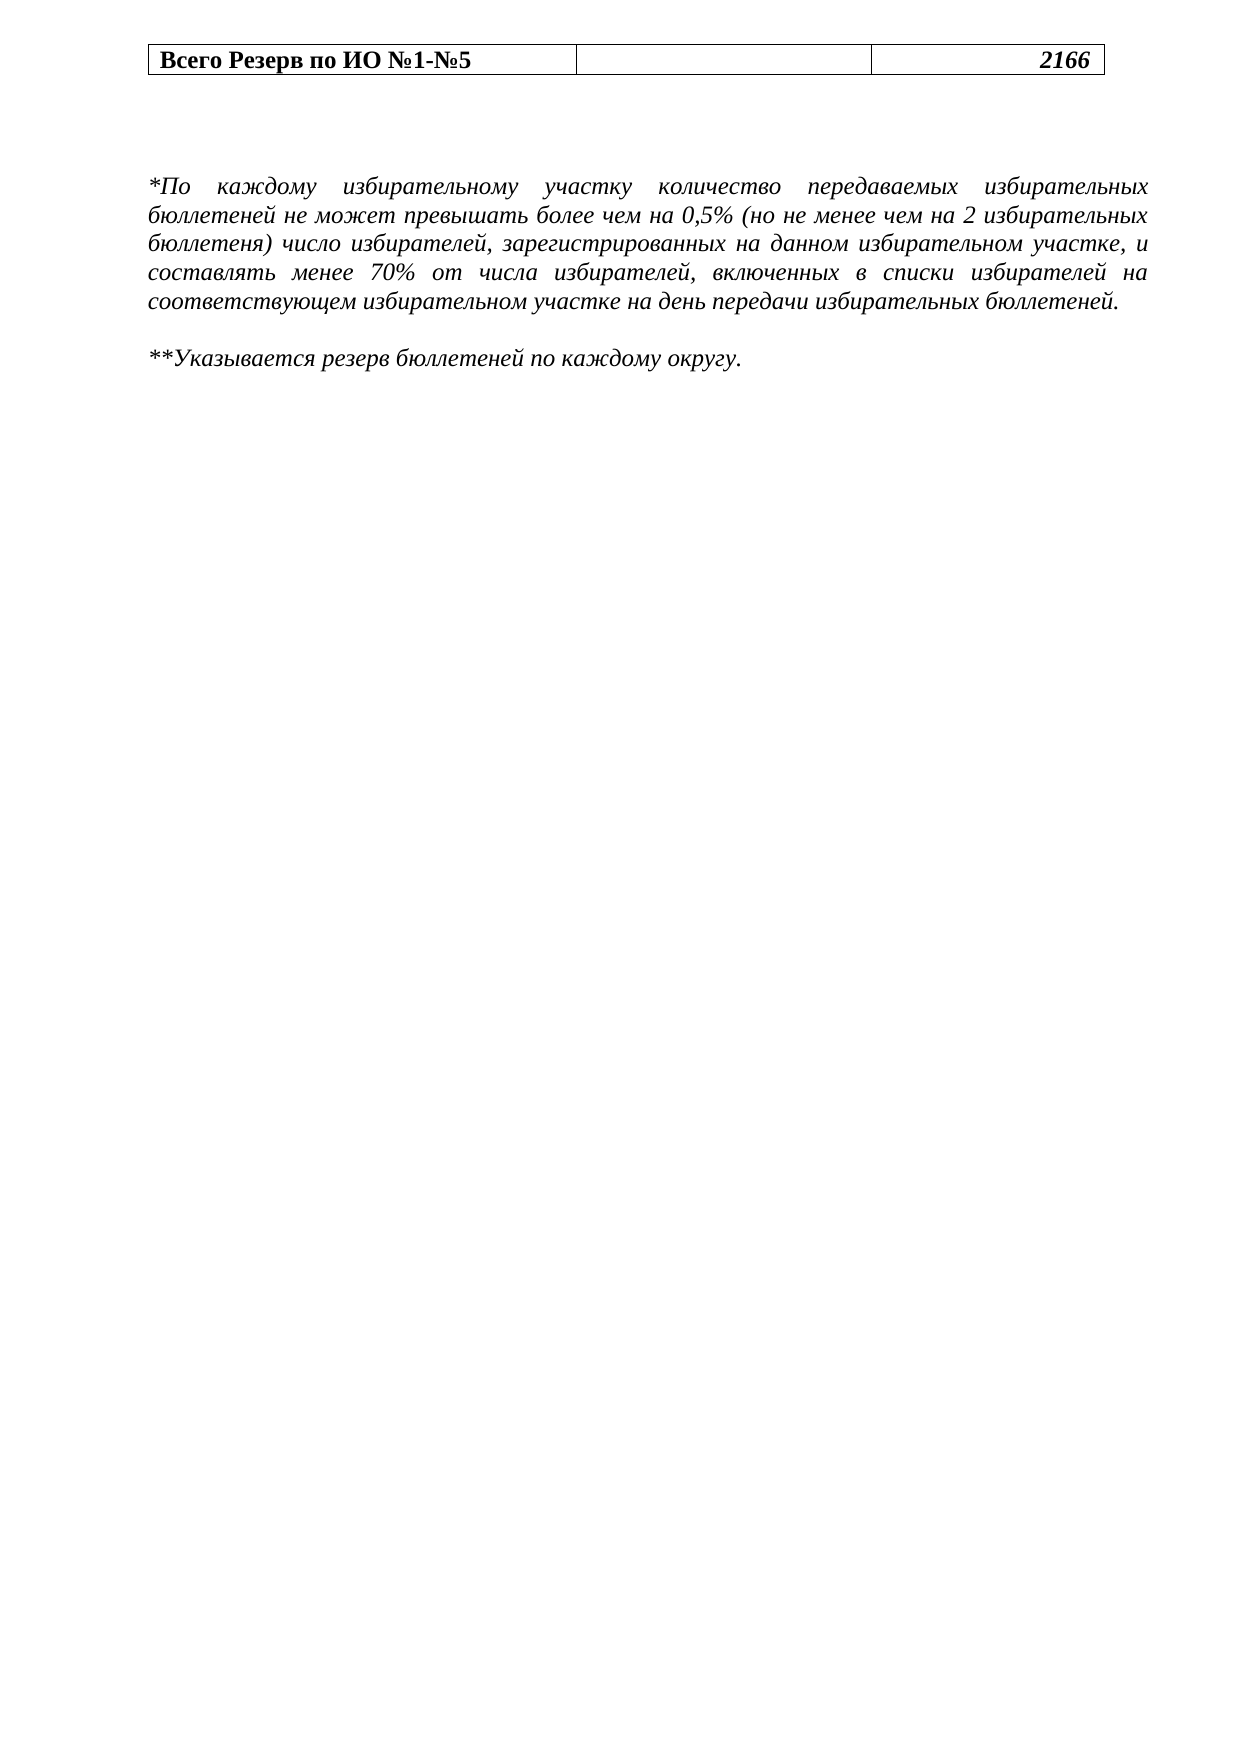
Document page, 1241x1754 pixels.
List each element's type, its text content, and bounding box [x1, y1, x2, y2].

table_cell 2166 [872, 45, 1104, 74]
table_cell Всего Резерв по ИО №1-№5 [149, 45, 576, 74]
table_cell [577, 45, 871, 74]
text **Указывается резерв бюллетеней по каждому округу. [148, 343, 1152, 372]
text *По каждому избирательному участку количество передаваемых избирательных бюллетеней не может превышать более чем на 0,5% (но не менее чем на 2 избирательных бюллетеня) число избирателей, зарегистрированных на данном избирательном участке, и составлять менее 70% от числа избирателей, включенных в списки избирателей на соответствующем избирательном участке на день передачи избирательных бюллетеней. [148, 171, 1152, 315]
